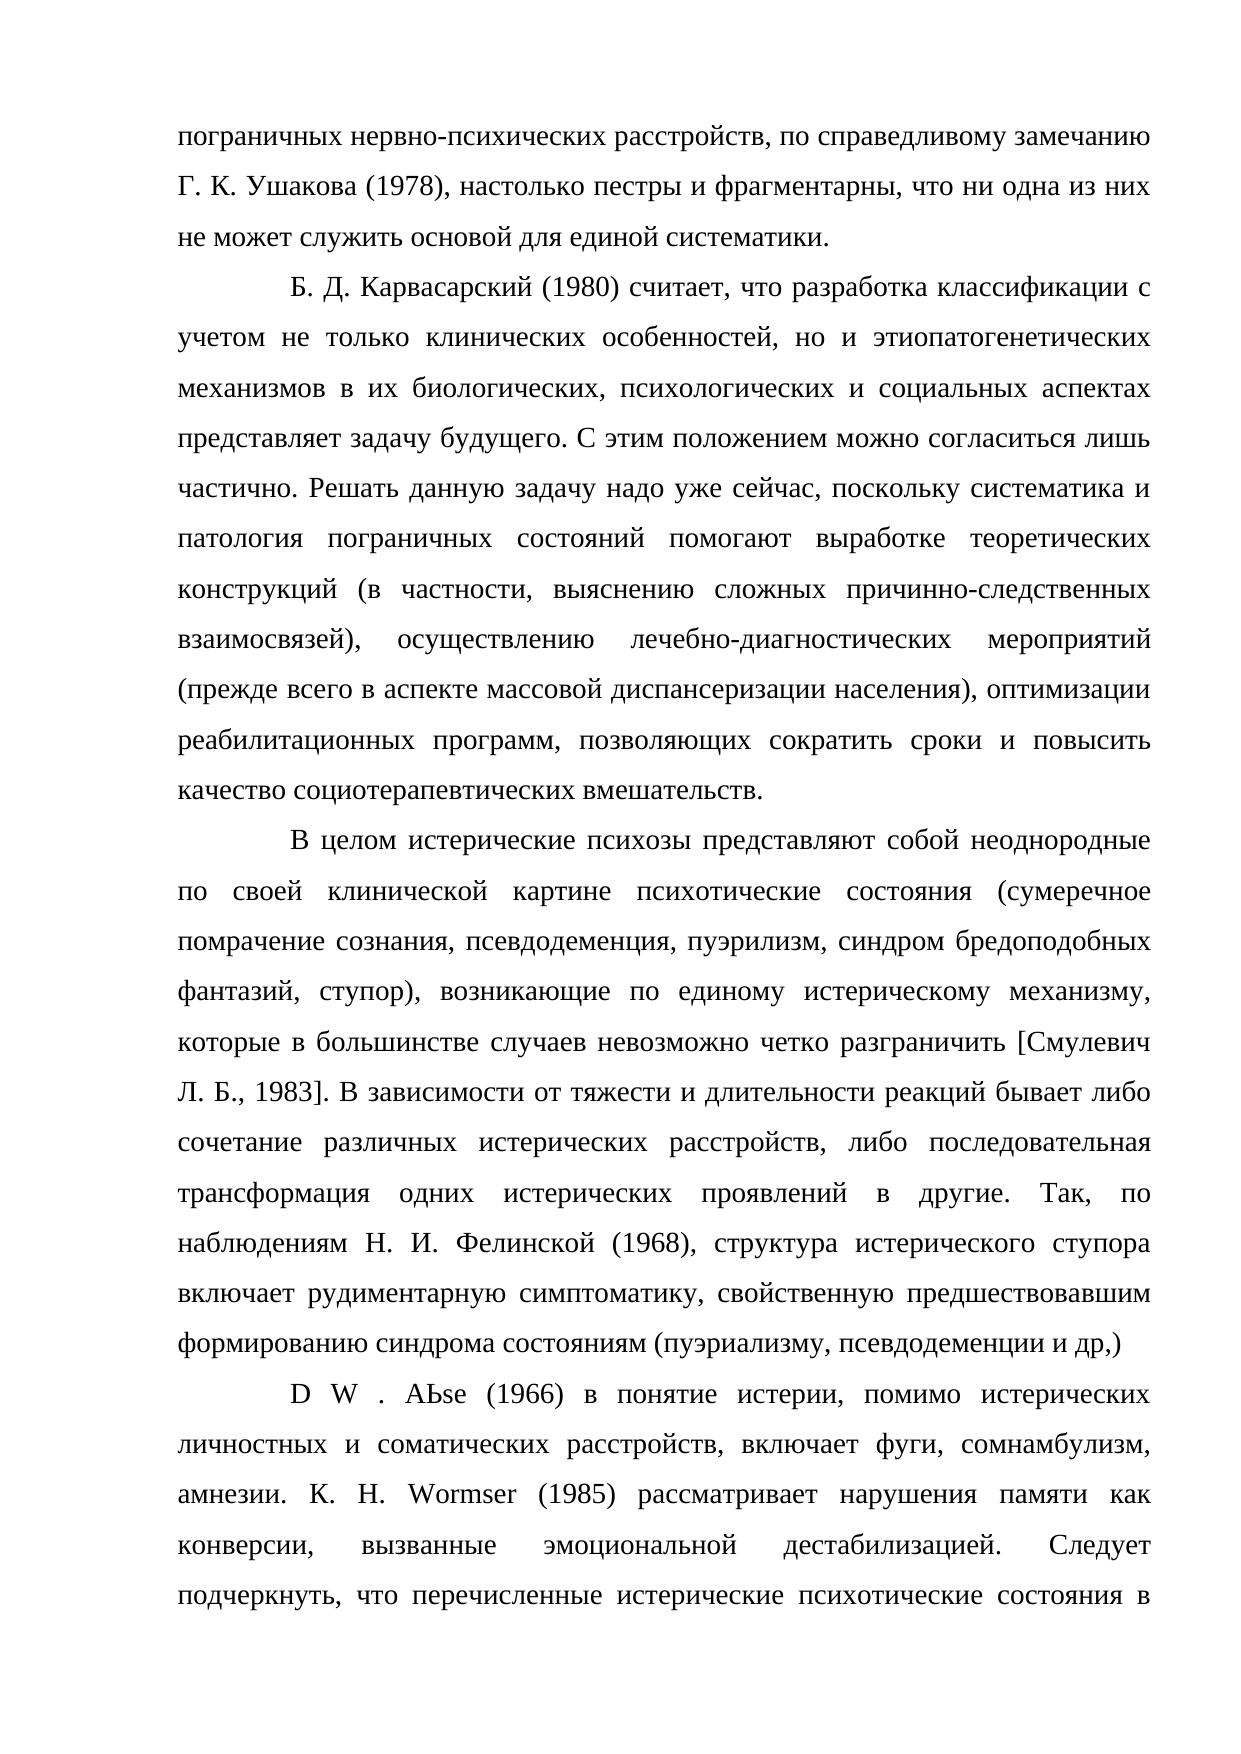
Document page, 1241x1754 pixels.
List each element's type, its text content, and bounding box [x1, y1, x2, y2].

text Б. Д. Карвасарский (1980) считает, что разработка классификации с учетом не только клинических особенностей, но и этиопатогенетических механизмов в их биологических, психологических и социальных аспектах представляет задачу будущего. С этим положением можно согласиться лишь частично. Решать данную задачу надо уже сейчас, поскольку систематика и патология пограничных состояний помогают выработке теоретических конструкций (в частности, выяснению сложных причинно-следственных взаимосвязей), осуществлению лечебно-диагностических мероприятий (прежде всего в аспекте массовой диспансеризации населения), оптимизации реабилитационных программ, позволяющих сократить сроки и повысить качество социотерапевтических вмешательств. [177, 269, 1152, 806]
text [177, 1376, 1152, 1611]
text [177, 118, 1152, 252]
text В целом истерические психозы представляют собой неоднородные по своей клинической картине психотические состояния (сумеречное помрачение сознания, псевдодеменция, пуэрилизм, синдром бредоподобных фантазий, ступор), возникающие по единому истерическому механизму, которые в большинстве случаев невозможно четко разграничить [Смулевич Л. Б., 1983]. В зависимости от тяжести и длительности реакций бывает либо сочетание различных истерических расстройств, либо последовательная трансформация одних истерических проявлений в другие. Так, по наблюдениям Н. И. Фелинской (1968), структура истерического ступора включает рудиментарную симптоматику, свойственную предшествовавшим формированию синдрома состояниям (пуэриализму, псевдодеменции и др,) [177, 822, 1152, 1359]
